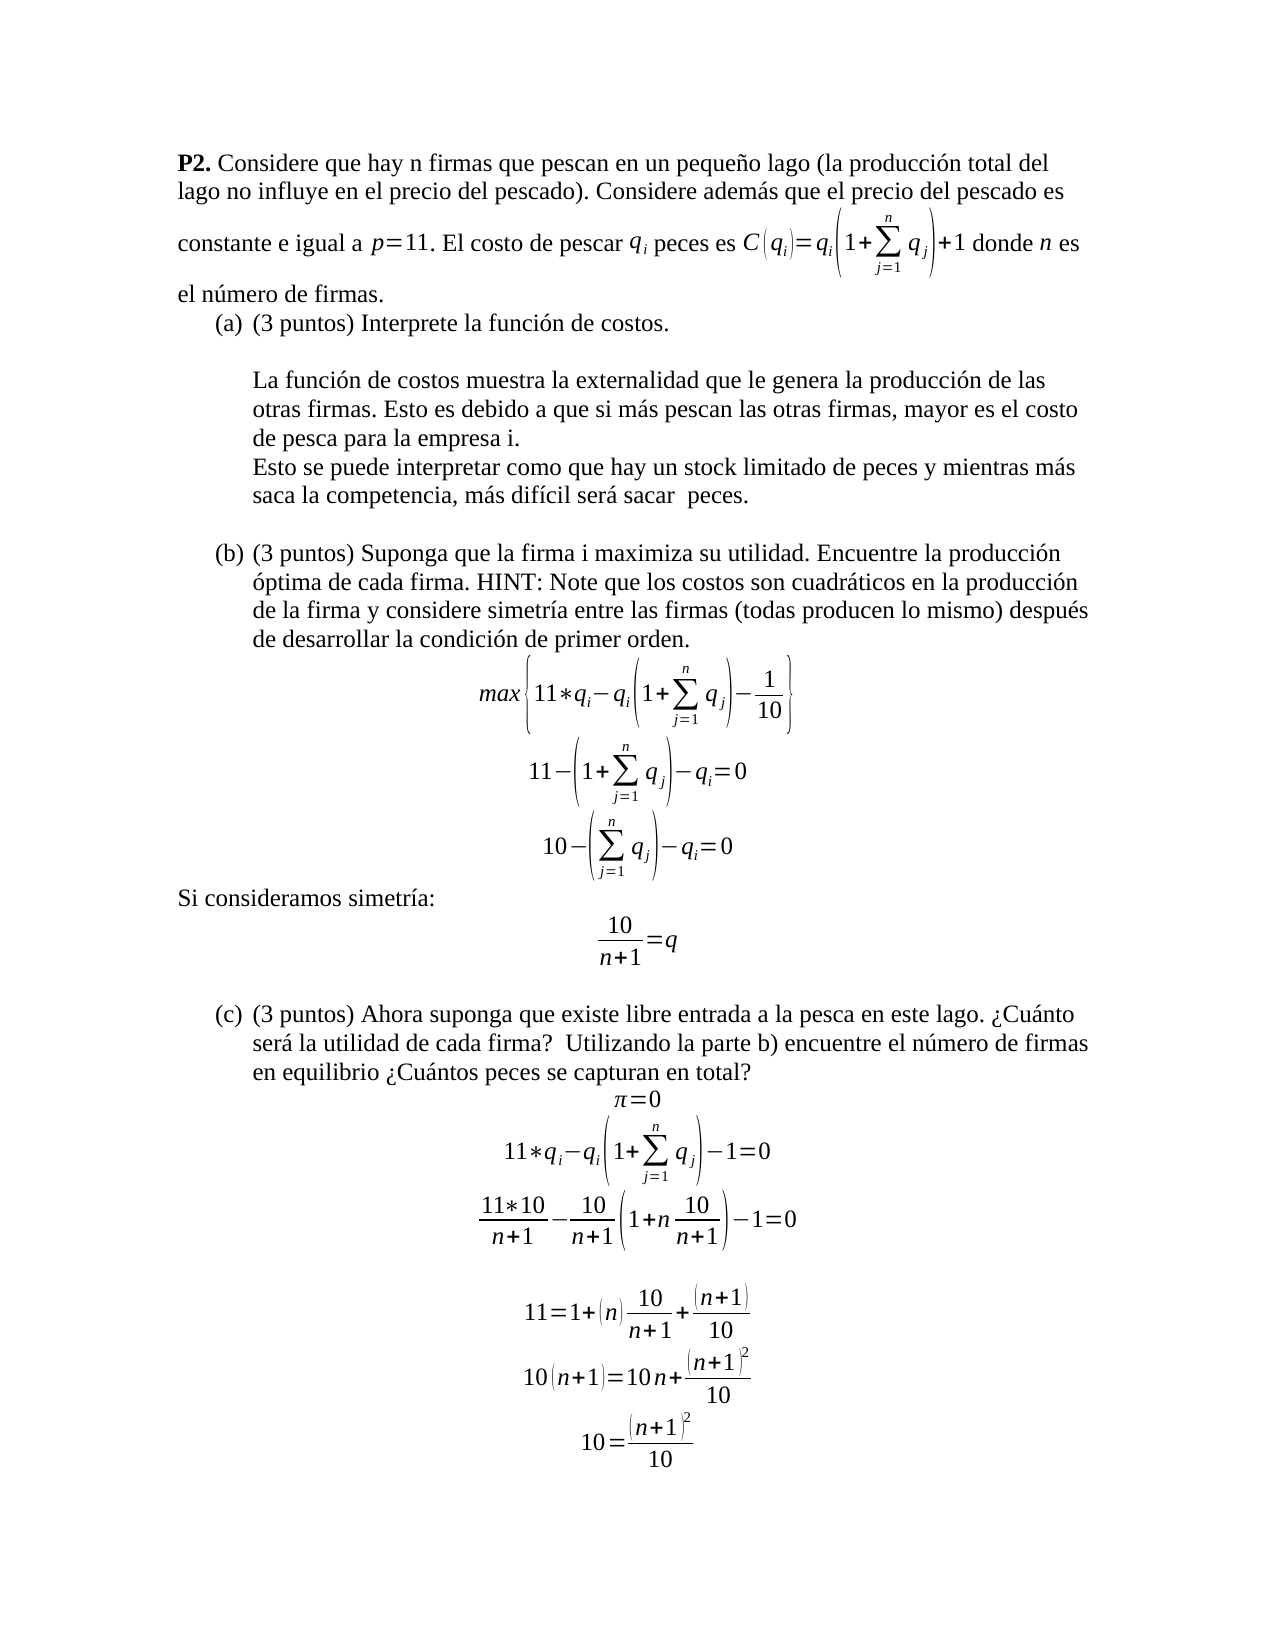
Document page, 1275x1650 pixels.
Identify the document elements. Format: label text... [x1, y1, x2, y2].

list Esto se puede interpretar como que hay un stock limitado de peces y mientras más saca la competencia, más difícil será sacar peces. [252, 452, 1098, 509]
list La función de costos muestra la externalidad que le genera la producción de las otras firmas. Esto es debido a que si más pescan las otras firmas, mayor es el costo de pesca para la empresa i. [252, 365, 1098, 452]
text P2. Considere que hay n firmas que pescan en un pequeño lago (la producción total del lago no influye en el precio del pescado). Considere además que el precio del pescado es constante e igual a . El costo de pescar peces es donde es el número de firmas. [177, 148, 1098, 308]
list (3 puntos) Ahora suponga que existe libre entrada a la pesca en este lago. ¿Cuánto será la utilidad de cada firma? Utilizando la parte b) encuentre el número de firmas en equilibrio ¿Cuántos peces se capturan en total? [215, 999, 1098, 1086]
text Si consideramos simetría: [177, 883, 1098, 912]
list (3 puntos) Interprete la función de costos. [215, 308, 1098, 337]
list (3 puntos) Suponga que la firma i maximiza su utilidad. Encuentre la producción óptima de cada firma. HINT: Note que los costos son cuadráticos en la producción de la firma y considere simetría entre las firmas (todas producen lo mismo) después de desarrollar la condición de primer orden. [215, 538, 1098, 653]
